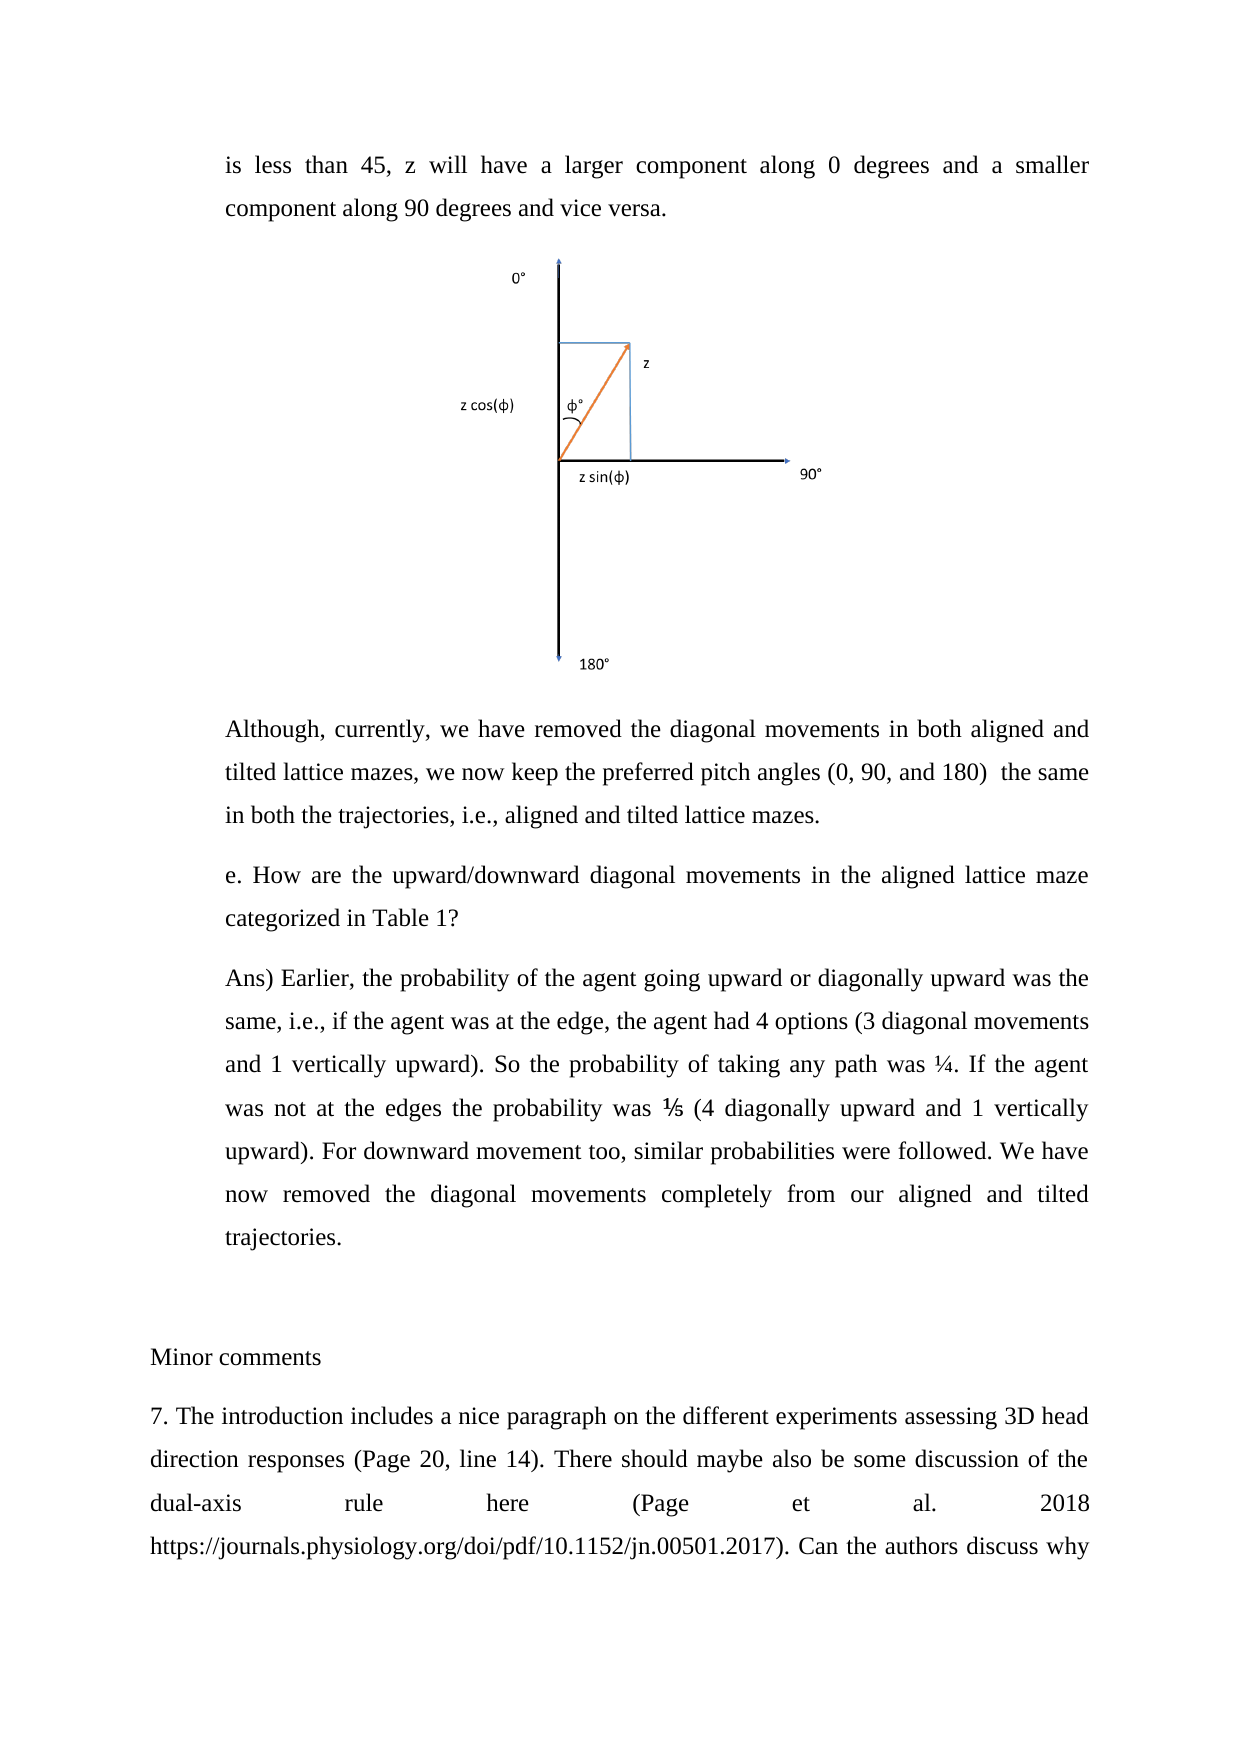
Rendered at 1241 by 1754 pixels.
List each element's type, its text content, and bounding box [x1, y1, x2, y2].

picture [450, 252, 834, 684]
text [150, 1401, 1090, 1559]
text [225, 150, 1090, 222]
text Ans) Earlier, the probability of the agent going upward or diagonally upward was the same, i.e., if the agent was at the edge, the agent had 4 options (3 diagonal movements and 1 vertically upward). So the probability of taking any path was ¼. If the agent was not at the edges the probability was ⅕ (4 diagonally upward and 1 vertically upward). For downward movement too, similar probabilities were followed. We have now removed the diagonal movements completely from our aligned and tilted trajectories. [225, 963, 1090, 1251]
text Minor comments [150, 1342, 1090, 1370]
text Although, currently, we have removed the diagonal movements in both aligned and tilted lattice mazes, we now keep the preferred pitch angles (0, 90, and 180) the same in both the trajectories, i.e., aligned and tilted lattice mazes. [225, 714, 1090, 829]
text e. How are the upward/downward diagonal movements in the aligned lattice maze categorized in Table 1? [225, 860, 1090, 932]
